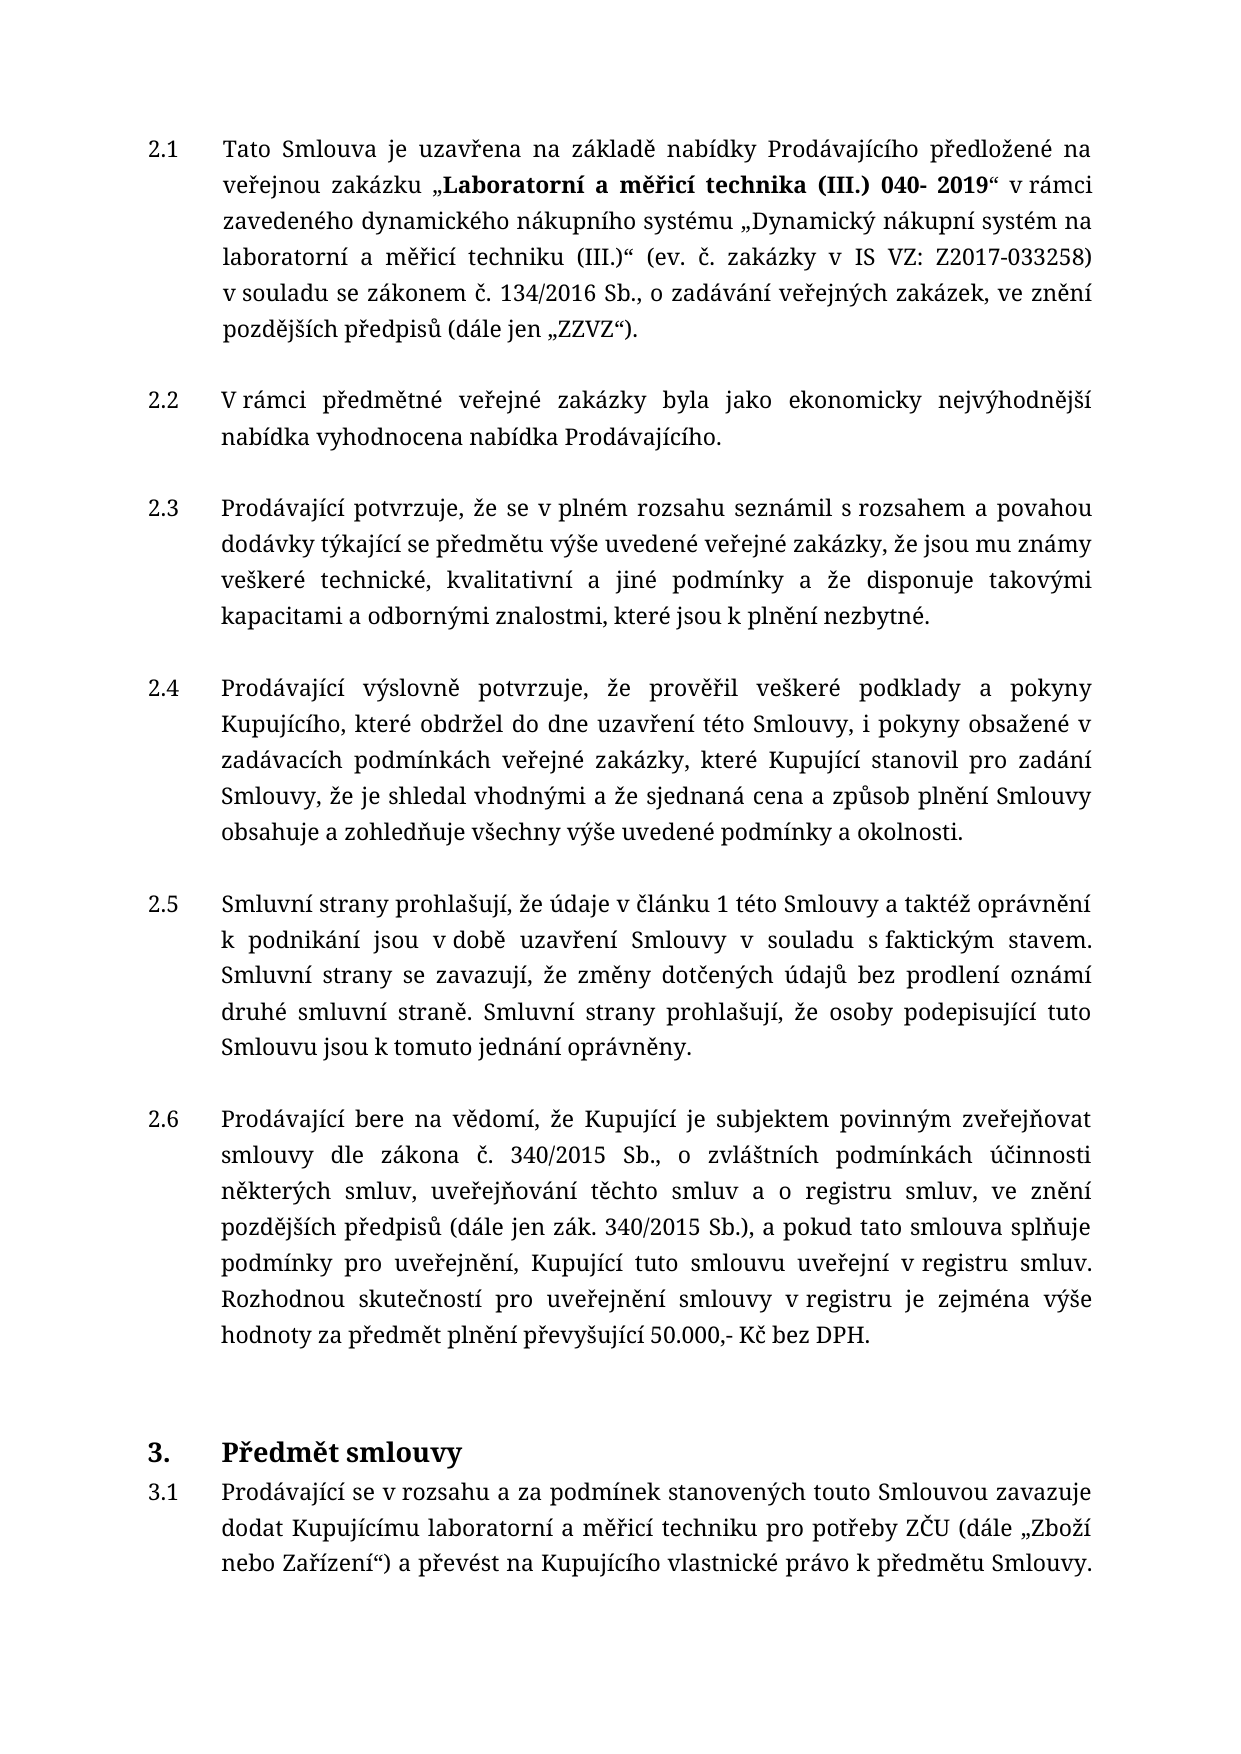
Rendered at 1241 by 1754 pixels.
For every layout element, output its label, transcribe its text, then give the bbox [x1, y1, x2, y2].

text 2.4 Prodávající výslovně potvrzuje, že prověřil veškeré podklady a pokyny Kupujícího, které obdržel do dne uzavření této Smlouvy, i pokyny obsažené v zadávacích podmínkách veřejné zakázky, které Kupující stanovil pro zadání Smlouvy, že je shledal vhodnými a že sjednaná cena a způsob plnění Smlouvy obsahuje a zohledňuje všechny výše uvedené podmínky a okolnosti. [148, 672, 1093, 847]
text 3. Předmět smlouvy [148, 1433, 1093, 1470]
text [148, 1476, 1093, 1579]
text 2.6 Prodávající bere na vědomí, že Kupující je subjektem povinným zveřejňovat smlouvy dle zákona č. 340/2015 Sb., o zvláštních podmínkách účinnosti některých smluv, uveřejňování těchto smluv a o registru smluv, ve znění pozdějších předpisů (dále jen zák. 340/2015 Sb.), a pokud tato smlouva splňuje podmínky pro uveřejnění, Kupující tuto smlouvu uveřejní v registru smluv. Rozhodnou skutečností pro uveřejnění smlouvy v registru je zejména výše hodnoty za předmět plnění převyšující 50.000,- Kč bez DPH. [148, 1103, 1093, 1350]
text 2.3 Prodávající potvrzuje, že se v plném rozsahu seznámil s rozsahem a povahou dodávky týkající se předmětu výše uvedené veřejné zakázky, že jsou mu známy veškeré technické, kvalitativní a jiné podmínky a že disponuje takovými kapacitami a odbornými znalostmi, které jsou k plnění nezbytné. [148, 492, 1093, 631]
text 2.2 V rámci předmětné veřejné zakázky byla jako ekonomicky nejvýhodnější nabídka vyhodnocena nabídka Prodávajícího. [148, 384, 1093, 452]
text 2.5 Smluvní strany prohlašují, že údaje v článku 1 této Smlouvy a taktéž oprávnění k podnikání jsou v době uzavření Smlouvy v souladu s faktickým stavem. Smluvní strany se zavazují, že změny dotčených údajů bez prodlení oznámí druhé smluvní straně. Smluvní strany prohlašují, že osoby podepisující tuto Smlouvu jsou k tomuto jednání oprávněny. [148, 888, 1093, 1063]
text 2.1 Tato Smlouva je uzavřena na základě nabídky Prodávajícího předložené na veřejnou zakázku „Laboratorní a měřicí technika (III.) 040- 2019“ v rámci zavedeného dynamického nákupního systému „Dynamický nákupní systém na laboratorní a měřicí techniku (III.)“ (ev. č. zakázky v IS VZ: Z2017-033258) v souladu se zákonem č. 134/2016 Sb., o zadávání veřejných zakázek, ve znění pozdějších předpisů (dále jen „ZZVZ“). [148, 133, 1093, 344]
